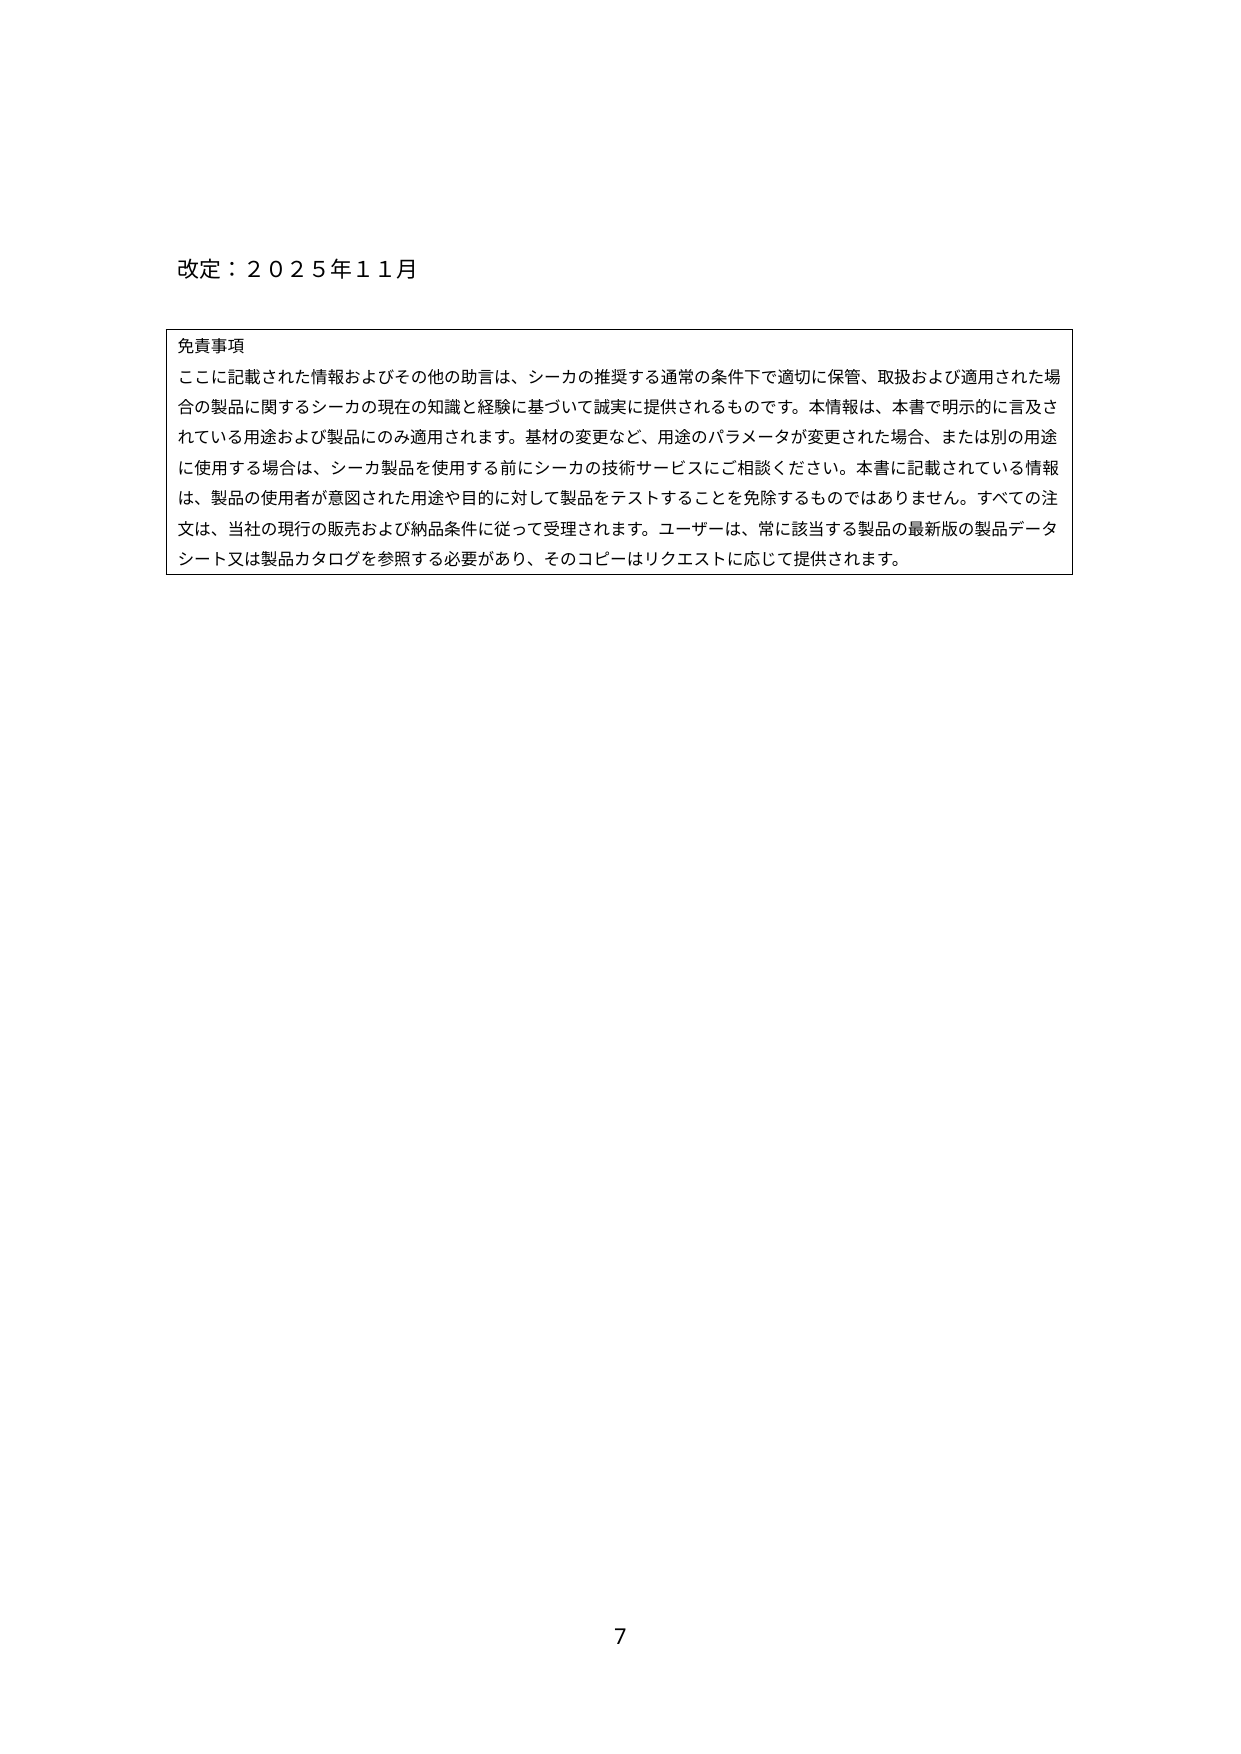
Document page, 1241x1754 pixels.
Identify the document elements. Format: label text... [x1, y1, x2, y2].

text 改定：２０２５年１１月 [177, 238, 1063, 299]
table_header 免責事項 ここに記載された情報およびその他の助言は、シーカの推奨する通常の条件下で適切に保管、取扱および適用された場合の製品に関するシーカの現在の知識と経験に基づいて誠実に提供されるものです。本情報は、本書で明示的に言及されている用途および製品にのみ適用されます。基材の変更など、用途のパラメータが変更された場合、または別の用途に使用する場合は、シーカ製品を使用する前にシーカの技術サービスにご相談ください。本書に記載されている情報は、製品の使用者が意図された用途や目的に対して製品をテストすることを免除するものではありません。すべての注文は、当社の現行の販売および納品条件に従って受理されます。ユーザーは、常に該当する製品の最新版の製品データシート又は製品カタログを参照する必要があり、そのコピーはリクエストに応じて提供されます。 [167, 330, 1072, 573]
